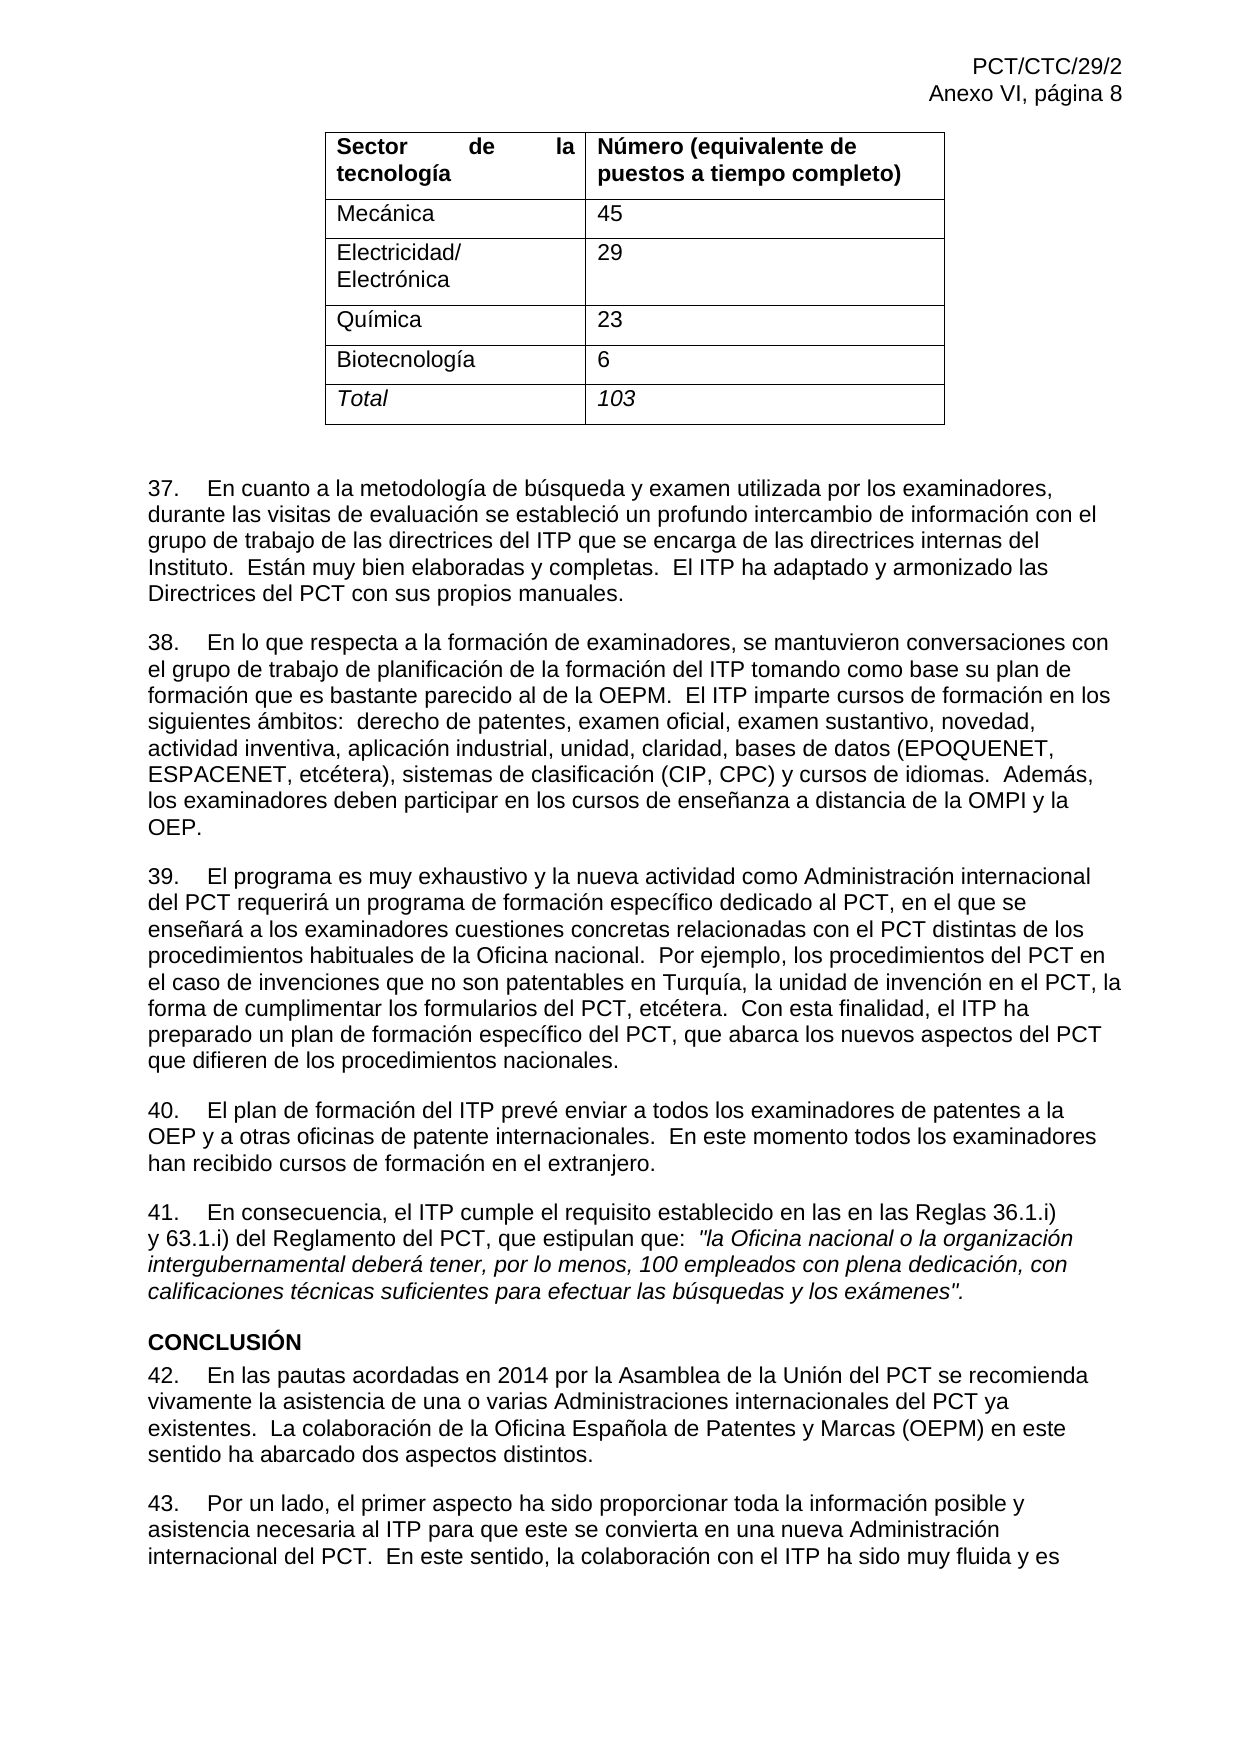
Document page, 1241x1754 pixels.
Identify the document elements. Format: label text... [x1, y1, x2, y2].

table_cell Biotecnología [326, 346, 585, 384]
text El plan de formación del ITP prevé enviar a todos los examinadores de patentes a la OEP y a otras oficinas de patente internacionales. En este momento todos los examinadores han recibido cursos de formación en el extranjero. [148, 1097, 1122, 1176]
table_cell 103 [586, 385, 944, 424]
subtitle CONCLUSIÓN [148, 1329, 1122, 1356]
table_header Número (equivalente de puestos a tiempo completo) [586, 133, 944, 198]
table_cell Química [326, 306, 585, 344]
table_cell 6 [586, 346, 944, 384]
table_cell Total [326, 385, 585, 424]
table_cell Electricidad/Electrónica [326, 239, 585, 304]
text En consecuencia, el ITP cumple el requisito establecido en las en las Reglas 36.1.i) y 63.1.i) del Reglamento del PCT, que estipulan que: "la Oficina nacional o la organización intergubernamental deberá tener, por lo menos, 100 empleados con plena dedicación, con calificaciones técnicas suficientes para efectuar las búsquedas y los exámenes". [148, 1199, 1122, 1304]
table_cell 29 [586, 239, 944, 304]
text En cuanto a la metodología de búsqueda y examen utilizada por los examinadores, durante las visitas de evaluación se estableció un profundo intercambio de información con el grupo de trabajo de las directrices del ITP que se encarga de las directrices internas del Instituto. Están muy bien elaboradas y completas. El ITP ha adaptado y armonizado las Directrices del PCT con sus propios manuales. [148, 474, 1122, 606]
text En las pautas acordadas en 2014 por la Asamblea de la Unión del PCT se recomienda vivamente la asistencia de una o varias Administraciones internacionales del PCT ya existentes. La colaboración de la Oficina Española de Patentes y Marcas (OEPM) en este sentido ha abarcado dos aspectos distintos. [148, 1362, 1122, 1467]
table_cell Mecánica [326, 200, 585, 238]
table_cell 23 [586, 306, 944, 344]
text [148, 1490, 1122, 1569]
table_cell 45 [586, 200, 944, 238]
table_header Sector de la tecnología [326, 133, 585, 198]
text El programa es muy exhaustivo y la nueva actividad como Administración internacional del PCT requerirá un programa de formación específico dedicado al PCT, en el que se enseñará a los examinadores cuestiones concretas relacionadas con el PCT distintas de los procedimientos habituales de la Oficina nacional. Por ejemplo, los procedimientos del PCT en el caso de invenciones que no son patentables en Turquía, la unidad de invención en el PCT, la forma de cumplimentar los formularios del PCT, etcétera. Con esta finalidad, el ITP ha preparado un plan de formación específico del PCT, que abarca los nuevos aspectos del PCT que difieren de los procedimientos nacionales. [148, 863, 1122, 1074]
text En lo que respecta a la formación de examinadores, se mantuvieron conversaciones con el grupo de trabajo de planificación de la formación del ITP tomando como base su plan de formación que es bastante parecido al de la OEPM. El ITP imparte cursos de formación en los siguientes ámbitos: derecho de patentes, examen oficial, examen sustantivo, novedad, actividad inventiva, aplicación industrial, unidad, claridad, bases de datos (EPOQUENET, ESPACENET, etcétera), sistemas de clasificación (CIP, CPC) y cursos de idiomas. Además, los examinadores deben participar en los cursos de enseñanza a distancia de la OMPI y la OEP. [148, 629, 1122, 840]
